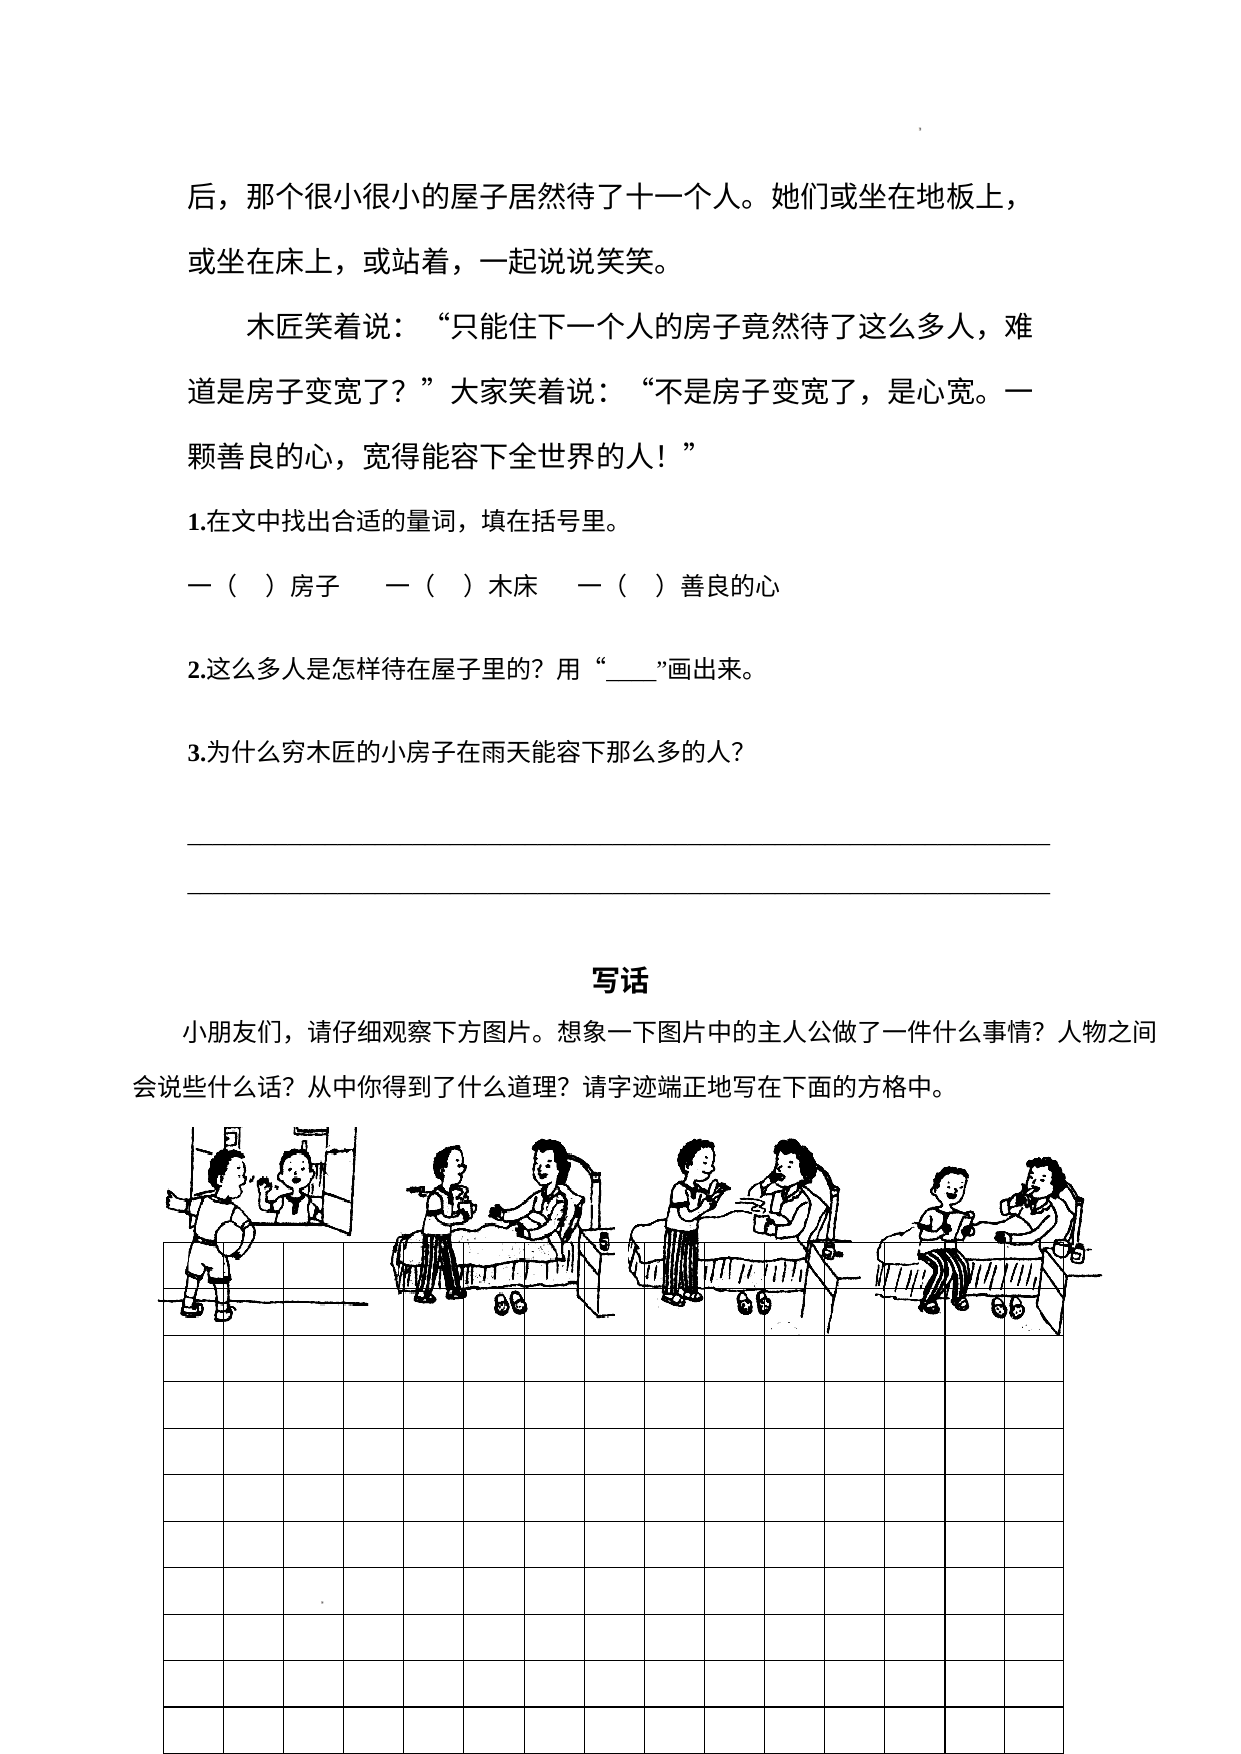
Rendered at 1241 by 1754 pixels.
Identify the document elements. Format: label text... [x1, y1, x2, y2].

table_cell [946, 1475, 1004, 1521]
table_cell [1005, 1336, 1063, 1381]
table_cell [404, 1708, 463, 1753]
table_cell [464, 1382, 524, 1428]
table_cell [825, 1382, 884, 1428]
table_cell [224, 1336, 283, 1381]
table_cell [765, 1382, 824, 1428]
table_cell [585, 1429, 644, 1474]
table_cell [1005, 1568, 1063, 1613]
table_cell [404, 1336, 463, 1381]
table_cell [645, 1289, 704, 1335]
table_cell [765, 1661, 824, 1706]
table_cell [946, 1382, 1004, 1428]
table_cell [224, 1615, 283, 1660]
table_cell [284, 1615, 343, 1660]
table_cell [765, 1429, 824, 1474]
list 木匠笑着说：“只能住下一个人的房子竟然待了这么多人，难道是房子变宽了？”大家笑着说：“不是房子变宽了，是心宽。一颗善良的心，宽得能容下全世界的人！” [187, 292, 1053, 487]
table_cell [164, 1429, 223, 1474]
table_cell [464, 1289, 524, 1335]
table_cell [705, 1708, 764, 1753]
table_cell [344, 1289, 403, 1335]
table_cell [224, 1429, 283, 1474]
table_cell [645, 1475, 704, 1521]
table_cell [525, 1336, 584, 1381]
table_cell [404, 1522, 463, 1567]
table_cell [705, 1382, 764, 1428]
table_cell [284, 1289, 343, 1335]
table_cell [344, 1475, 403, 1521]
table_cell [224, 1661, 283, 1706]
table_cell [585, 1661, 644, 1706]
table_cell [224, 1522, 283, 1567]
table_cell [645, 1661, 704, 1706]
table_cell [885, 1429, 944, 1474]
picture [126, 1125, 1156, 1351]
table_cell [404, 1475, 463, 1521]
table_cell [585, 1336, 644, 1381]
table_cell [1005, 1475, 1063, 1521]
table_cell [284, 1661, 343, 1706]
table_cell [885, 1708, 944, 1753]
table_header [765, 1243, 824, 1288]
table_cell [645, 1615, 704, 1660]
table_cell [525, 1568, 584, 1613]
table_cell [825, 1708, 884, 1753]
table_cell [825, 1568, 884, 1613]
table_cell [404, 1615, 463, 1660]
table_cell [885, 1382, 944, 1428]
table_cell [946, 1568, 1004, 1613]
table_cell [765, 1475, 824, 1521]
list 2.这么多人是怎样待在屋子里的？用“____”画出来。 [187, 635, 1053, 700]
table_cell [946, 1429, 1004, 1474]
table_cell [164, 1382, 223, 1428]
table_cell [946, 1522, 1004, 1567]
table_cell [464, 1568, 524, 1613]
table_cell [464, 1429, 524, 1474]
table_cell [404, 1429, 463, 1474]
table_cell [164, 1289, 223, 1335]
table_header [705, 1243, 764, 1288]
table_cell [885, 1475, 944, 1521]
table_cell [284, 1568, 343, 1613]
list 写话 [187, 946, 1053, 1011]
table_cell [765, 1568, 824, 1613]
table_cell [525, 1661, 584, 1706]
table_header [885, 1243, 944, 1288]
table_cell [705, 1429, 764, 1474]
table_cell [344, 1522, 403, 1567]
table_cell [825, 1661, 884, 1706]
table_cell [525, 1615, 584, 1660]
table_cell [464, 1475, 524, 1521]
list 1.在文中找出合适的量词，填在括号里。 [187, 487, 1053, 552]
table_cell [284, 1336, 343, 1381]
table_header [1005, 1243, 1063, 1288]
table_cell [525, 1289, 584, 1335]
table_cell [825, 1289, 884, 1335]
table_header [645, 1243, 704, 1288]
table_cell [765, 1336, 824, 1381]
table_cell [464, 1661, 524, 1706]
table_cell [164, 1708, 223, 1753]
table_cell [525, 1708, 584, 1753]
table_header [946, 1243, 1004, 1288]
list 一（ ）房子 一（ ）木床 一（ ）善良的心 [187, 552, 1053, 617]
table_cell [404, 1382, 463, 1428]
table_cell [825, 1522, 884, 1567]
table_cell [344, 1336, 403, 1381]
table_cell [645, 1382, 704, 1428]
table_cell [1005, 1522, 1063, 1567]
table_header [224, 1243, 283, 1288]
table_cell [164, 1522, 223, 1567]
table_header [284, 1243, 343, 1288]
table_cell [404, 1661, 463, 1706]
table_cell [585, 1382, 644, 1428]
table_cell [825, 1475, 884, 1521]
table_cell [885, 1336, 944, 1381]
table_cell [525, 1475, 584, 1521]
table_cell [464, 1522, 524, 1567]
table_cell [344, 1382, 403, 1428]
table_cell [585, 1708, 644, 1753]
table_cell [224, 1708, 283, 1753]
table_cell [825, 1615, 884, 1660]
table_cell [164, 1661, 223, 1706]
table_cell [705, 1475, 764, 1521]
table_cell [765, 1522, 824, 1567]
table_cell [284, 1475, 343, 1521]
table_cell [705, 1615, 764, 1660]
table_cell [585, 1475, 644, 1521]
table_cell [645, 1522, 704, 1567]
table_cell [765, 1289, 824, 1335]
table_cell [645, 1708, 704, 1753]
table_cell [525, 1429, 584, 1474]
table_cell [404, 1289, 463, 1335]
table_cell [585, 1522, 644, 1567]
list __________________________________________________________________________________________________________________________________________ [187, 818, 1053, 899]
table_cell [705, 1336, 764, 1381]
table_cell [885, 1661, 944, 1706]
table_cell [765, 1615, 824, 1660]
list 3.为什么穷木匠的小房子在雨天能容下那么多的人？ [187, 718, 1053, 783]
table_cell [464, 1708, 524, 1753]
table_cell [284, 1708, 343, 1753]
table_cell [645, 1429, 704, 1474]
table_cell [525, 1522, 584, 1567]
table_cell [645, 1336, 704, 1381]
table_cell [164, 1336, 223, 1381]
table_cell [344, 1661, 403, 1706]
table_cell [1005, 1382, 1063, 1428]
table_cell [885, 1615, 944, 1660]
table_cell [344, 1429, 403, 1474]
table_cell [825, 1336, 884, 1381]
table_cell [1005, 1661, 1063, 1706]
table_cell [404, 1568, 463, 1613]
table_header [344, 1243, 403, 1288]
table_cell [705, 1568, 764, 1613]
table_cell [885, 1568, 944, 1613]
table_header [404, 1243, 463, 1288]
table_cell [164, 1475, 223, 1521]
table_header [464, 1243, 524, 1288]
table_cell [224, 1382, 283, 1428]
table_cell [344, 1708, 403, 1753]
table_cell [885, 1289, 944, 1335]
table_cell [224, 1289, 283, 1335]
table_cell [344, 1615, 403, 1660]
table_cell [284, 1429, 343, 1474]
table_header [164, 1243, 223, 1288]
table_cell [585, 1568, 644, 1613]
table_cell [946, 1708, 1004, 1753]
table_cell [585, 1289, 644, 1335]
table_cell [164, 1568, 223, 1613]
table_cell [1005, 1615, 1063, 1660]
table_cell [585, 1615, 644, 1660]
table_cell [224, 1475, 283, 1521]
table_header [525, 1243, 584, 1288]
table_cell [705, 1289, 764, 1335]
table_cell [1005, 1429, 1063, 1474]
table_cell [705, 1522, 764, 1567]
table_cell [164, 1615, 223, 1660]
table_cell [464, 1336, 524, 1381]
table_cell [464, 1615, 524, 1660]
table_cell [525, 1382, 584, 1428]
table_cell [946, 1336, 1004, 1381]
table_cell [1005, 1708, 1063, 1753]
table_cell [946, 1615, 1004, 1660]
table_cell [946, 1289, 1004, 1335]
table_cell [344, 1568, 403, 1613]
table_cell [224, 1568, 283, 1613]
table_cell [765, 1708, 824, 1753]
table_cell [825, 1429, 884, 1474]
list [187, 162, 1053, 292]
table_cell [705, 1661, 764, 1706]
table_cell [946, 1661, 1004, 1706]
table_cell [885, 1522, 944, 1567]
table_cell [284, 1522, 343, 1567]
table_header [825, 1243, 884, 1288]
table_header [585, 1243, 644, 1288]
table_cell [645, 1568, 704, 1613]
table_cell [1005, 1289, 1063, 1335]
table_cell [284, 1382, 343, 1428]
